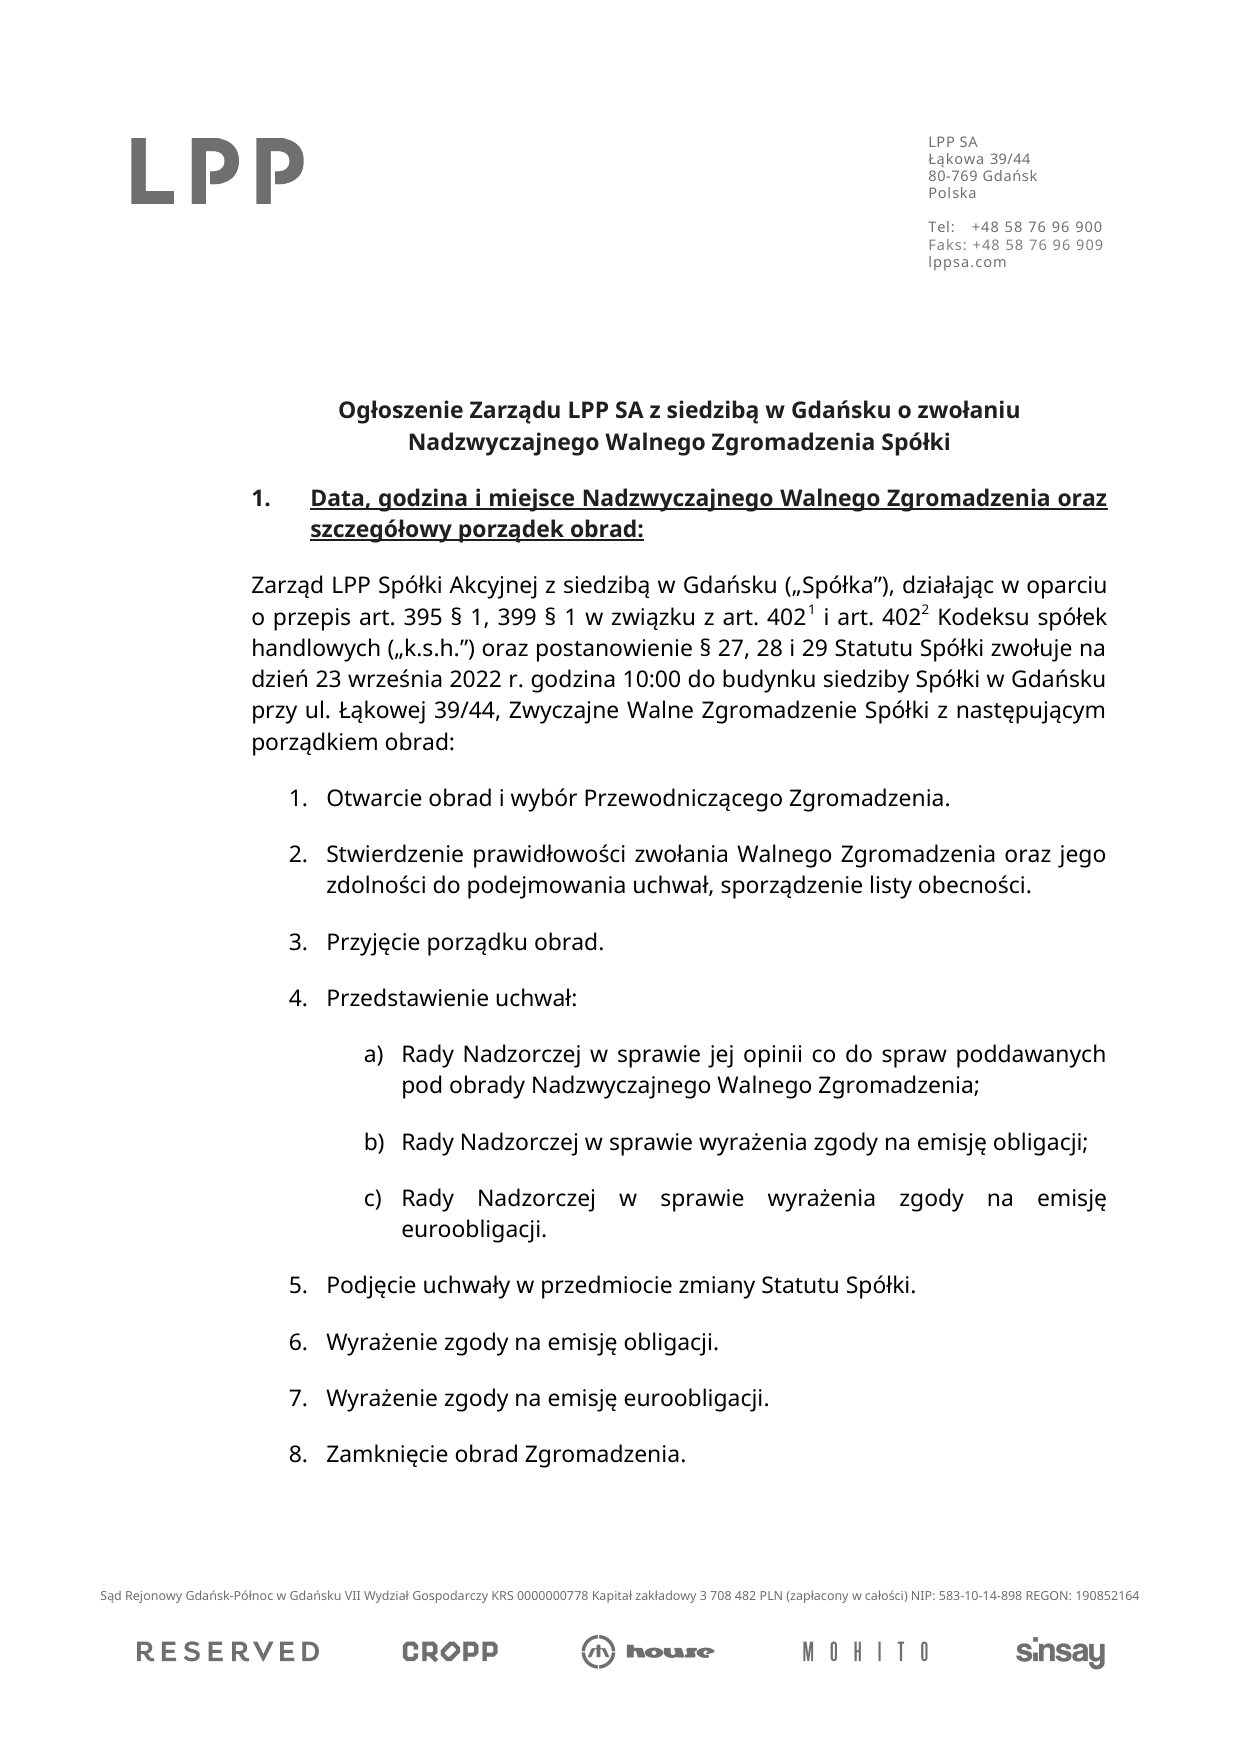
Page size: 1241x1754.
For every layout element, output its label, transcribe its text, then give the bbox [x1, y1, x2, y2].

list Wyrażenie zgody na emisję euroobligacji. [288, 1382, 1107, 1413]
list Wyrażenie zgody na emisję obligacji. [288, 1325, 1107, 1357]
list Rady Nadzorczej w sprawie jej opinii co do spraw poddawanych pod obrady Nadzwyczajnego Walnego Zgromadzenia; [363, 1038, 1107, 1100]
list Otwarcie obrad i wybór Przewodniczącego Zgromadzenia. [288, 782, 1107, 813]
list Przyjęcie porządku obrad. [288, 925, 1107, 957]
list Rady Nadzorczej w sprawie wyrażenia zgody na emisję euroobligacji. [363, 1182, 1107, 1244]
text Nadzwyczajnego Walnego Zgromadzenia Spółki [251, 425, 1107, 457]
text Zarząd LPP Spółki Akcyjnej z siedzibą w Gdańsku („Spółka”), działając w oparciu o przepis art. 395 § 1, 399 § 1 w związku z art. 4021 i art. 4022 Kodeksu spółek handlowych („k.s.h.”) oraz postanowienie § 27, 28 i 29 Statutu Spółki zwołuje na dzień 23 września 2022 r. godzina 10:00 do budynku siedziby Spółki w Gdańsku przy ul. Łąkowej 39/44, Zwyczajne Walne Zgromadzenie Spółki z następującym porządkiem obrad: [251, 569, 1107, 757]
picture [131, 138, 304, 204]
text Ogłoszenie Zarządu LPP SA z siedzibą w Gdańsku o zwołaniu [251, 394, 1107, 425]
picture [1, 1589, 1240, 1754]
list Stwierdzenie prawidłowości zwołania Walnego Zgromadzenia oraz jego zdolności do podejmowania uchwał, sporządzenie listy obecności. [288, 838, 1107, 900]
list Data, godzina i miejsce Nadzwyczajnego Walnego Zgromadzenia oraz szczegółowy porządek obrad: [251, 482, 1107, 544]
list Przedstawienie uchwał: [288, 982, 1107, 1013]
list Rady Nadzorczej w sprawie wyrażenia zgody na emisję obligacji; [363, 1125, 1107, 1157]
list Zamknięcie obrad Zgromadzenia. [288, 1438, 1107, 1469]
list Podjęcie uchwały w przedmiocie zmiany Statutu Spółki. [288, 1269, 1107, 1300]
